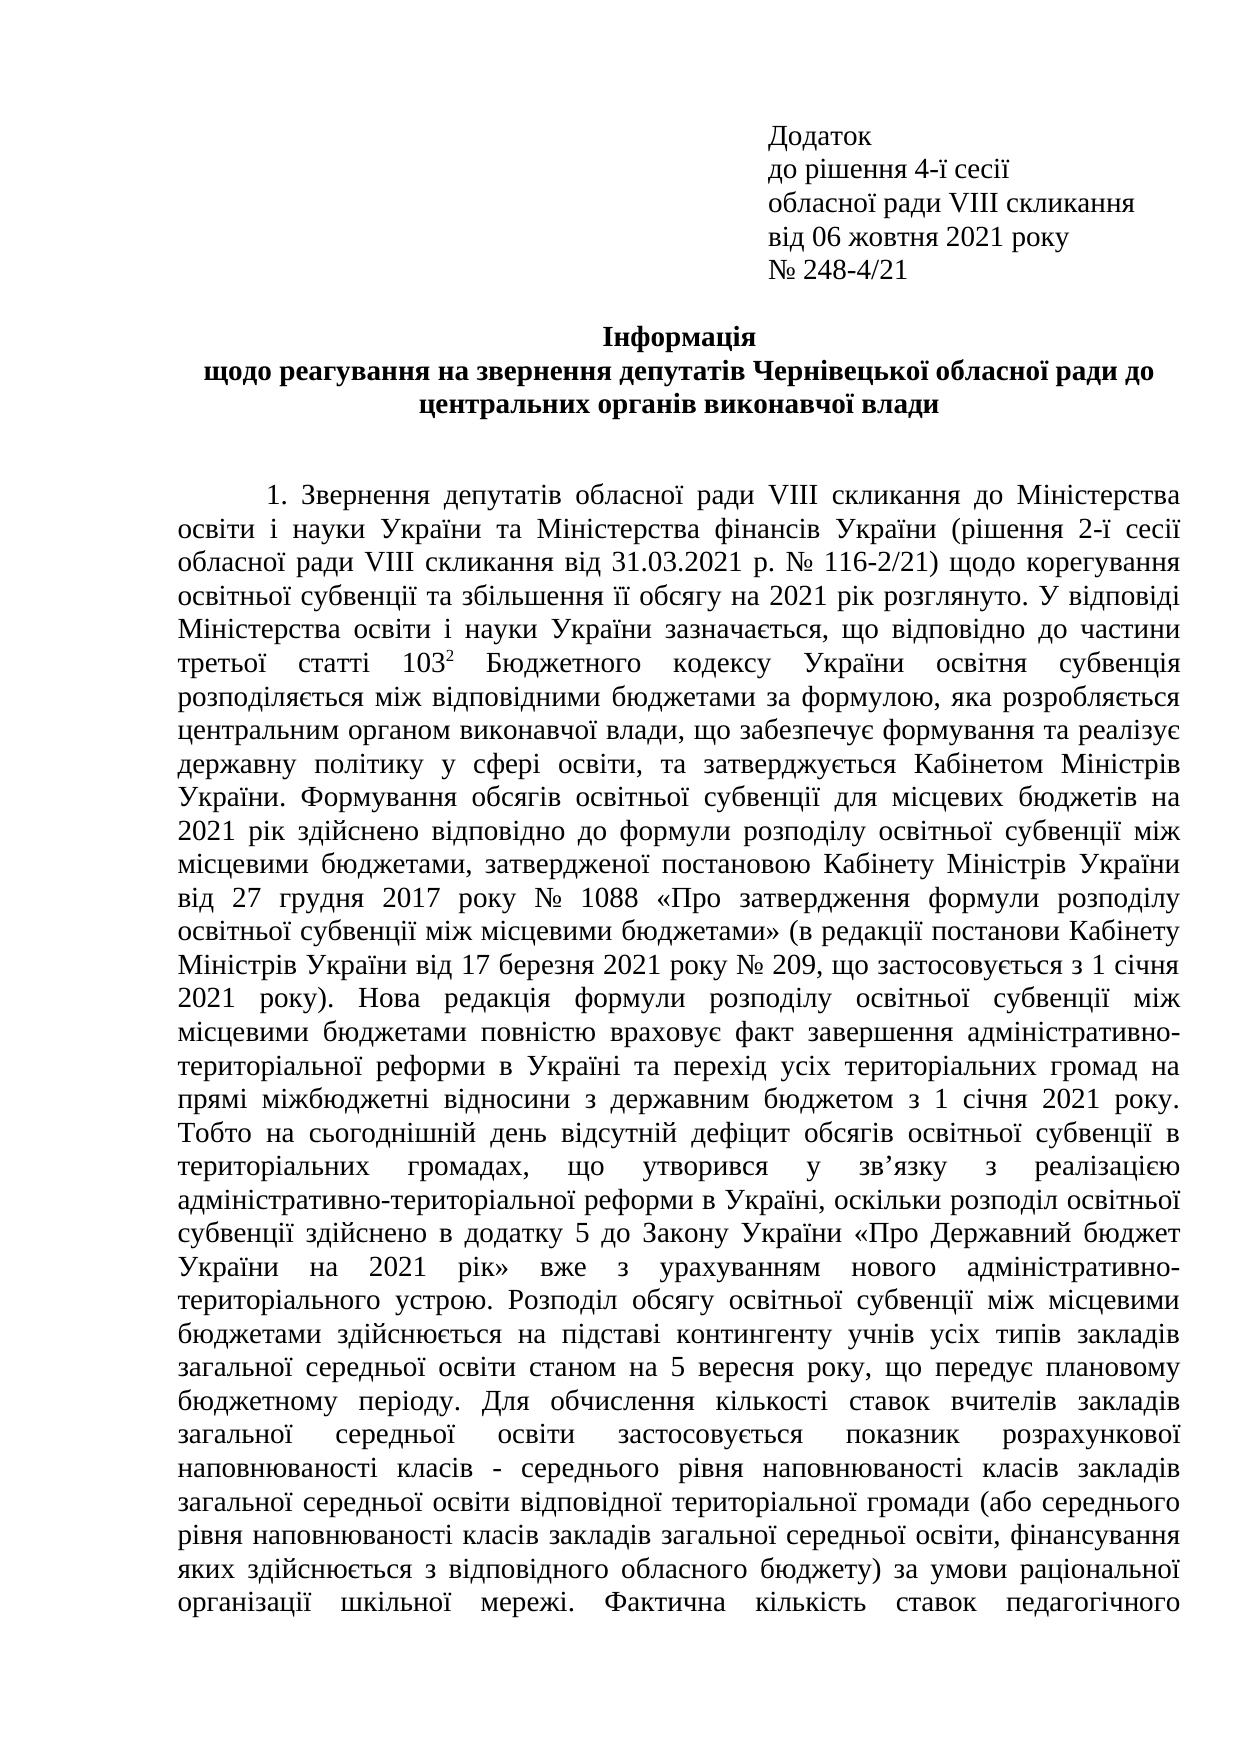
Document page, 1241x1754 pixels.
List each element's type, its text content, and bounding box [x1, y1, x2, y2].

text від 06 жовтня 2021 року [768, 219, 1181, 252]
text Додаток [768, 118, 1181, 152]
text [177, 477, 1181, 1618]
text № 248-4/21 [768, 252, 1181, 286]
text обласної ради VІІІ скликання [768, 185, 1181, 219]
text Інформація [177, 319, 1181, 353]
text щодо реагування на звернення депутатів Чернівецької обласної ради до центральних органів виконавчої влади [177, 353, 1181, 420]
text до рішення 4-ї сесії [768, 152, 1181, 185]
